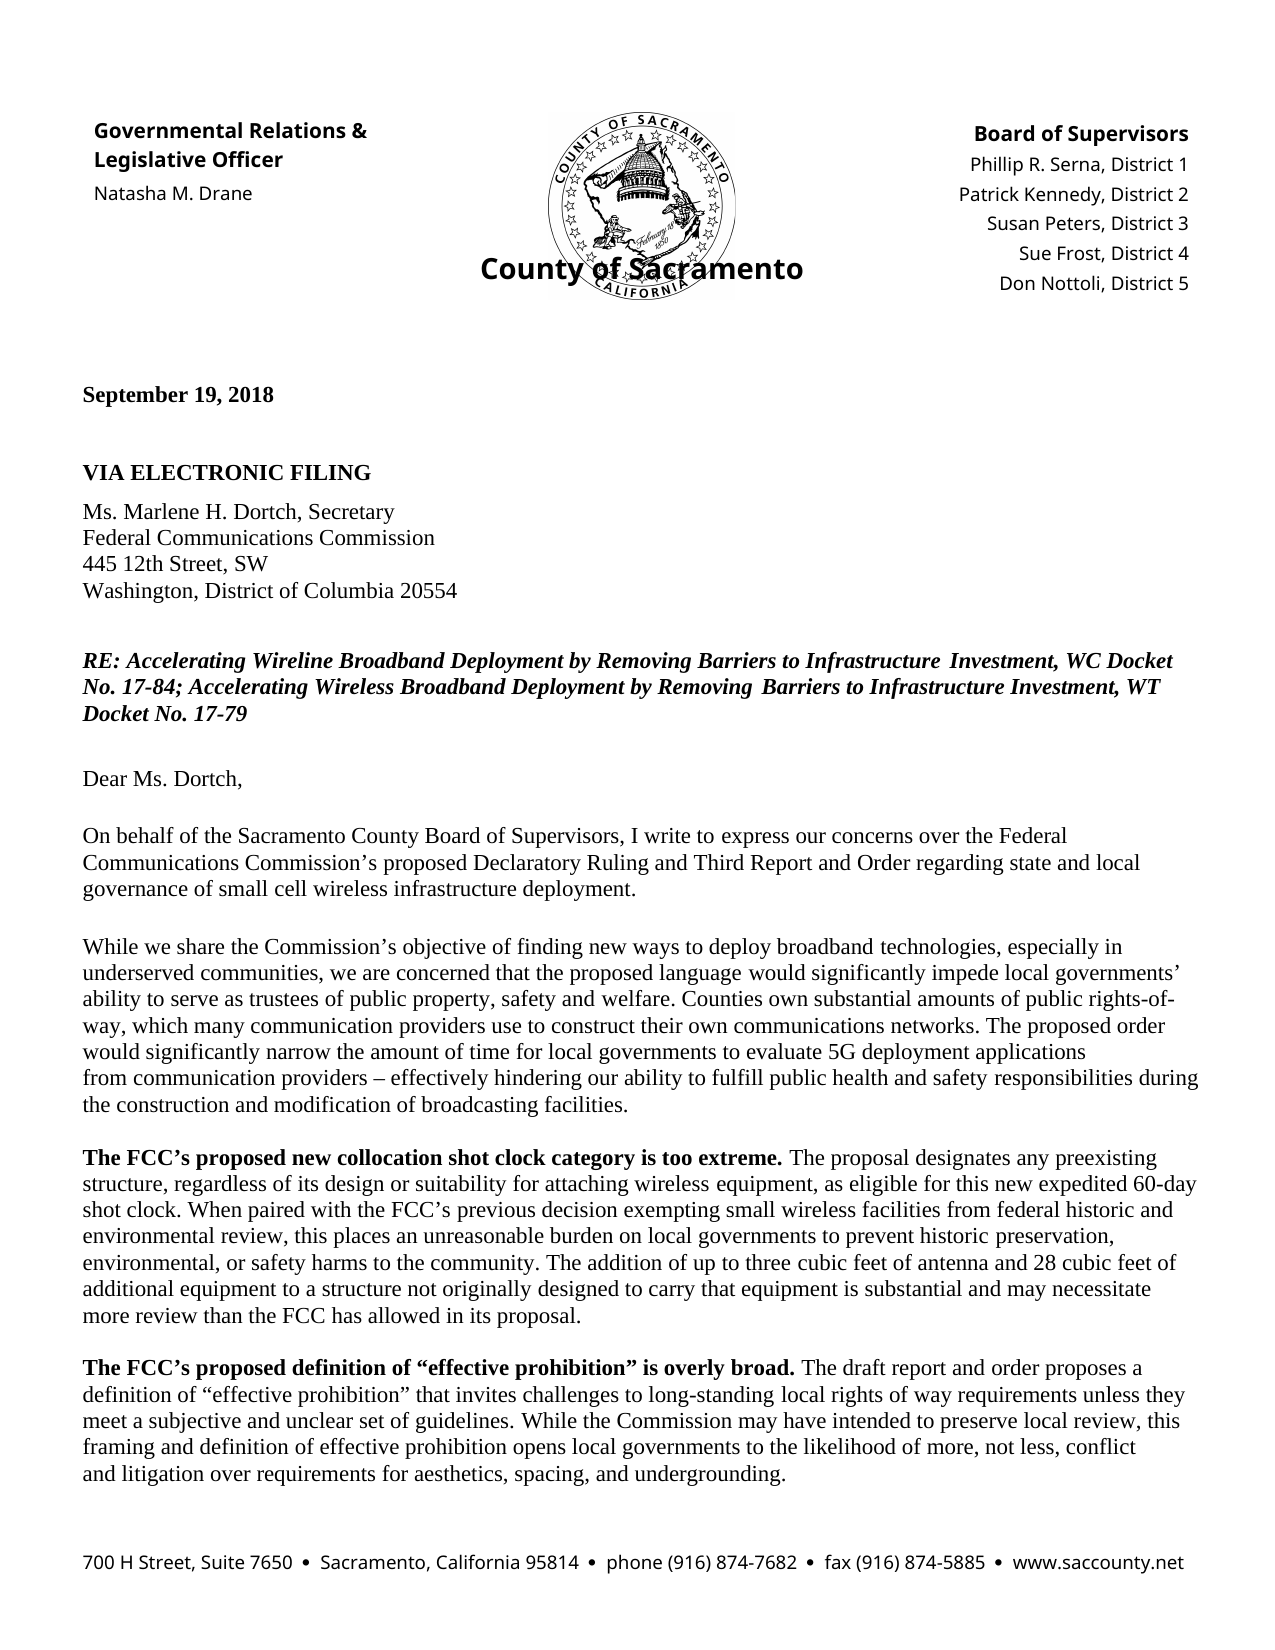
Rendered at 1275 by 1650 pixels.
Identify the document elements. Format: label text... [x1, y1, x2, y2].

text RE: Accelerating Wireline Broadband Deployment by Removing Barriers to Infrastructure Investment, WC Docket No. 17-84; Accelerating Wireless Broadband Deployment by Removing Barriers to Infrastructure Investment, WT Docket No. 17-79 [82, 647, 1200, 726]
picture [548, 112, 736, 300]
text Ms. Marlene H. Dortch, Secretary Federal Communications Commission 445 12th Street, SW Washington, District of Columbia 20554 [82, 498, 1200, 634]
text VIA ELECTRONIC FILING [82, 459, 1200, 485]
text On behalf of the Sacramento County Board of Supervisors, I write to express our concerns over the Federal Communications Commission’s proposed Declaratory Ruling and Third Report and Order regarding state and local governance of small cell wireless infrastructure deployment. [82, 822, 1200, 933]
text While we share the Commission’s objective of finding new ways to deploy broadband technologies, especially in underserved communities, we are concerned that the proposed language would significantly impede local governments’ ability to serve as trustees of public property, safety and welfare. Counties own substantial amounts of public rights-of-way, which many communication providers use to construct their own communications networks. The proposed order would significantly narrow the amount of time for local governments to evaluate 5G deployment applications from communication providers – effectively hindering our ability to fulfill public health and safety responsibilities during the construction and modification of broadcasting facilities. The FCC’s proposed new collocation shot clock category is too extreme. The proposal designates any preexisting structure, regardless of its design or suitability for attaching wireless equipment, as eligible for this new expedited 60-day shot clock. When paired with the FCC’s previous decision exempting small wireless facilities from federal historic and environmental review, this places an unreasonable burden on local governments to prevent historic preservation, environmental, or safety harms to the community. The addition of up to three cubic feet of antenna and 28 cubic feet of additional equipment to a structure not originally designed to carry that equipment is substantial and may necessitate more review than the FCC has allowed in its proposal. [82, 933, 1200, 1328]
text The FCC’s proposed definition of “effective prohibition” is overly broad. The draft report and order proposes a definition of “effective prohibition” that invites challenges to long-standing local rights of way requirements unless they meet a subjective and unclear set of guidelines. While the Commission may have intended to preserve local review, this framing and definition of effective prohibition opens local governments to the likelihood of more, not less, conflict and litigation over requirements for aesthetics, spacing, and undergrounding. [82, 1354, 1200, 1517]
text Dear Ms. Dortch, [82, 765, 1200, 822]
text September 19, 2018 [82, 381, 1200, 407]
